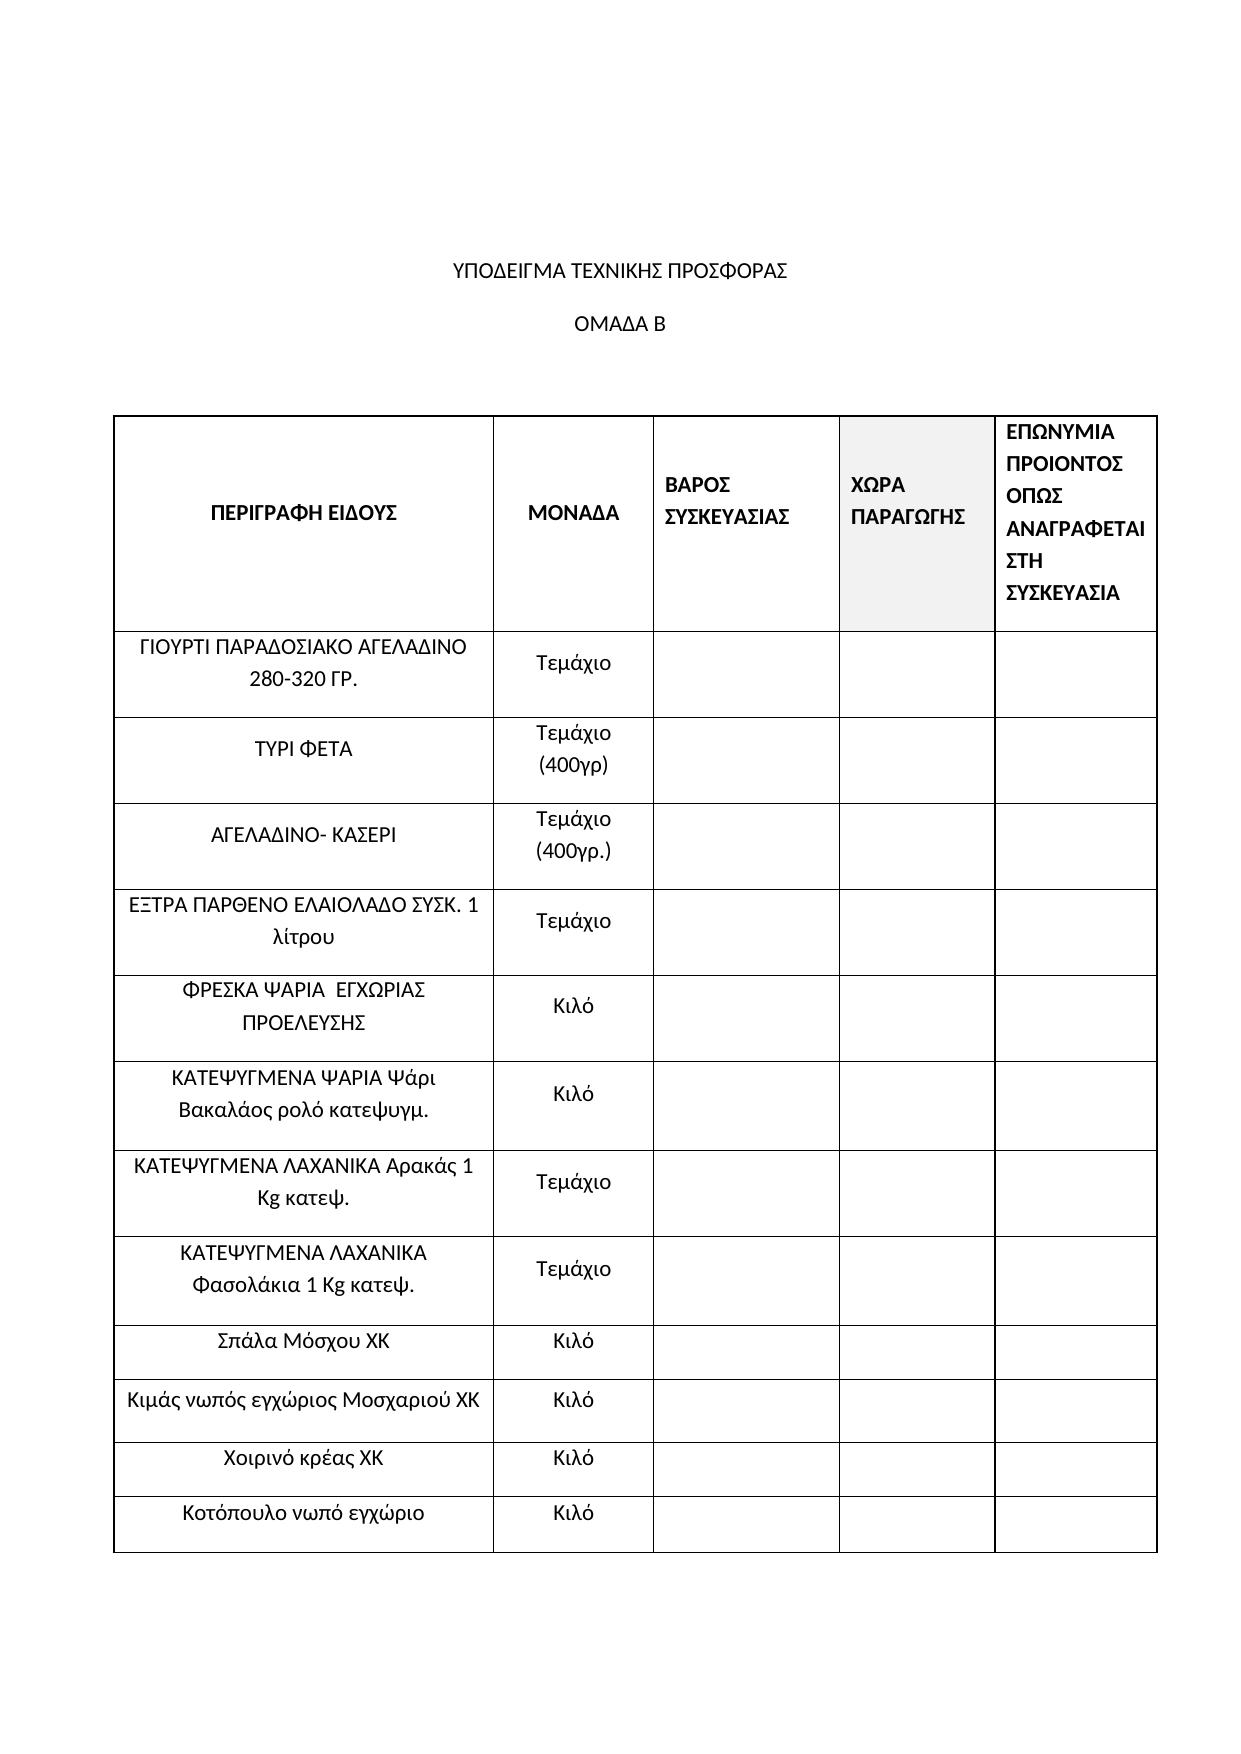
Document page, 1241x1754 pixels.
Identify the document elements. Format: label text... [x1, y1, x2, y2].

table_cell [654, 718, 839, 803]
table_cell [840, 890, 994, 974]
table_cell [654, 890, 839, 974]
table_cell [996, 1151, 1156, 1236]
table_cell [654, 1497, 839, 1552]
table_cell Κιμάς νωπός εγχώριος Μοσχαριού ΧΚ [115, 1380, 493, 1442]
table_cell ΦΡΕΣΚΑ ΨΑΡΙΑ ΕΓΧΩΡΙΑΣ ΠΡΟΕΛΕΥΣΗΣ [115, 976, 493, 1061]
table_cell Τεμάχιο [494, 890, 653, 974]
table_cell [840, 1151, 994, 1236]
table_header ΒΑΡΟΣ ΣΥΣΚΕΥΑΣΙΑΣ [654, 417, 839, 631]
table_cell [840, 632, 994, 717]
table_cell [840, 976, 994, 1061]
table_cell [840, 804, 994, 889]
table_cell Κιλό [494, 976, 653, 1061]
table_cell [996, 718, 1156, 803]
table_cell ΈΞΤΡΑ ΠΑΡΘΕΝΟ ΕΛΑΙΟΛΑΔΟ ΣΥΣΚ. 1 λίτρου [115, 890, 493, 974]
table_cell ΚΑΤΕΨΥΓΜΕΝΑ ΛΑΧΑΝΙΚΑ Φασολάκια 1 Kg κατεψ. [115, 1237, 493, 1325]
table_cell [654, 1443, 839, 1496]
table_cell Κιλό [494, 1497, 653, 1552]
table_cell ΤΥΡΙ ΦΕΤΑ [115, 718, 493, 803]
table_cell [996, 1380, 1156, 1442]
table_header ΜΟΝΑΔΑ [494, 417, 653, 631]
table_cell [840, 1326, 994, 1379]
table_cell Κιλό [494, 1326, 653, 1379]
table_cell [840, 1237, 994, 1325]
table_cell Κιλό [494, 1443, 653, 1496]
table_cell [840, 1380, 994, 1442]
table_header ΠΕΡΙΓΡΑΦΗ ΕΙΔΟΥΣ [115, 417, 493, 631]
table_cell Σπάλα Μόσχου ΧΚ [115, 1326, 493, 1379]
table_cell [996, 1443, 1156, 1496]
table_cell [654, 804, 839, 889]
table_cell [654, 1380, 839, 1442]
table_cell ΑΓΕΛΑΔΙΝΟ- ΚΑΣΕΡΙ [115, 804, 493, 889]
table_cell ΚΑΤΕΨΥΓΜΕΝΑ ΛΑΧΑΝΙΚΑ Αρακάς 1 Kg κατεψ. [115, 1151, 493, 1236]
table_cell Τεμάχιο [494, 1237, 653, 1325]
table_cell [996, 890, 1156, 974]
table_cell [996, 976, 1156, 1061]
table_cell ΚΑΤΕΨΥΓΜΕΝΑ ΨΑΡΙΑ Ψάρι Βακαλάος ρολό κατεψυγμ. [115, 1062, 493, 1150]
table_cell Τεμάχιο (400γρ) [494, 718, 653, 803]
table_cell ΓΙΟΥΡΤΙ ΠΑΡΑΔΟΣΙΑΚΟ ΑΓΕΛΑΔΙΝΟ 280-320 ΓΡ. [115, 632, 493, 717]
table_cell [654, 1062, 839, 1150]
table_cell [996, 632, 1156, 717]
table_cell [996, 804, 1156, 889]
table_cell [654, 976, 839, 1061]
table_cell Κοτόπουλο νωπό εγχώριο [115, 1497, 493, 1552]
table_cell [654, 632, 839, 717]
text ΟΜΑΔΑ Β [187, 309, 1053, 337]
table_cell [996, 1237, 1156, 1325]
table_cell Κιλό [494, 1380, 653, 1442]
table_header ΕΠΩΝΥΜΙΑ ΠΡΟΙΟΝΤΟΣ ΟΠΩΣ ΑΝΑΓΡΑΦΕΤΑΙ ΣΤΗ ΣΥΣΚΕΥΑΣΙΑ [996, 417, 1156, 631]
table_cell Κιλό [494, 1062, 653, 1150]
table_cell [996, 1062, 1156, 1150]
table_cell [840, 1497, 994, 1552]
table_cell [840, 718, 994, 803]
table_cell [996, 1497, 1156, 1552]
table_header ΧΩΡΑ ΠΑΡΑΓΩΓΗΣ [840, 417, 994, 631]
table_cell [840, 1062, 994, 1150]
text ΥΠΟΔΕΙΓΜΑ ΤΕΧΝΙΚΗΣ ΠΡΟΣΦΟΡΑΣ [187, 256, 1053, 284]
table_cell [654, 1326, 839, 1379]
table_cell [840, 1443, 994, 1496]
table_cell Τεμάχιο [494, 1151, 653, 1236]
table_cell Τεμάχιο (400γρ.) [494, 804, 653, 889]
table_cell Χοιρινό κρέας ΧΚ [115, 1443, 493, 1496]
table_cell [654, 1151, 839, 1236]
table_cell [996, 1326, 1156, 1379]
table_cell [654, 1237, 839, 1325]
table_cell Τεμάχιο [494, 632, 653, 717]
